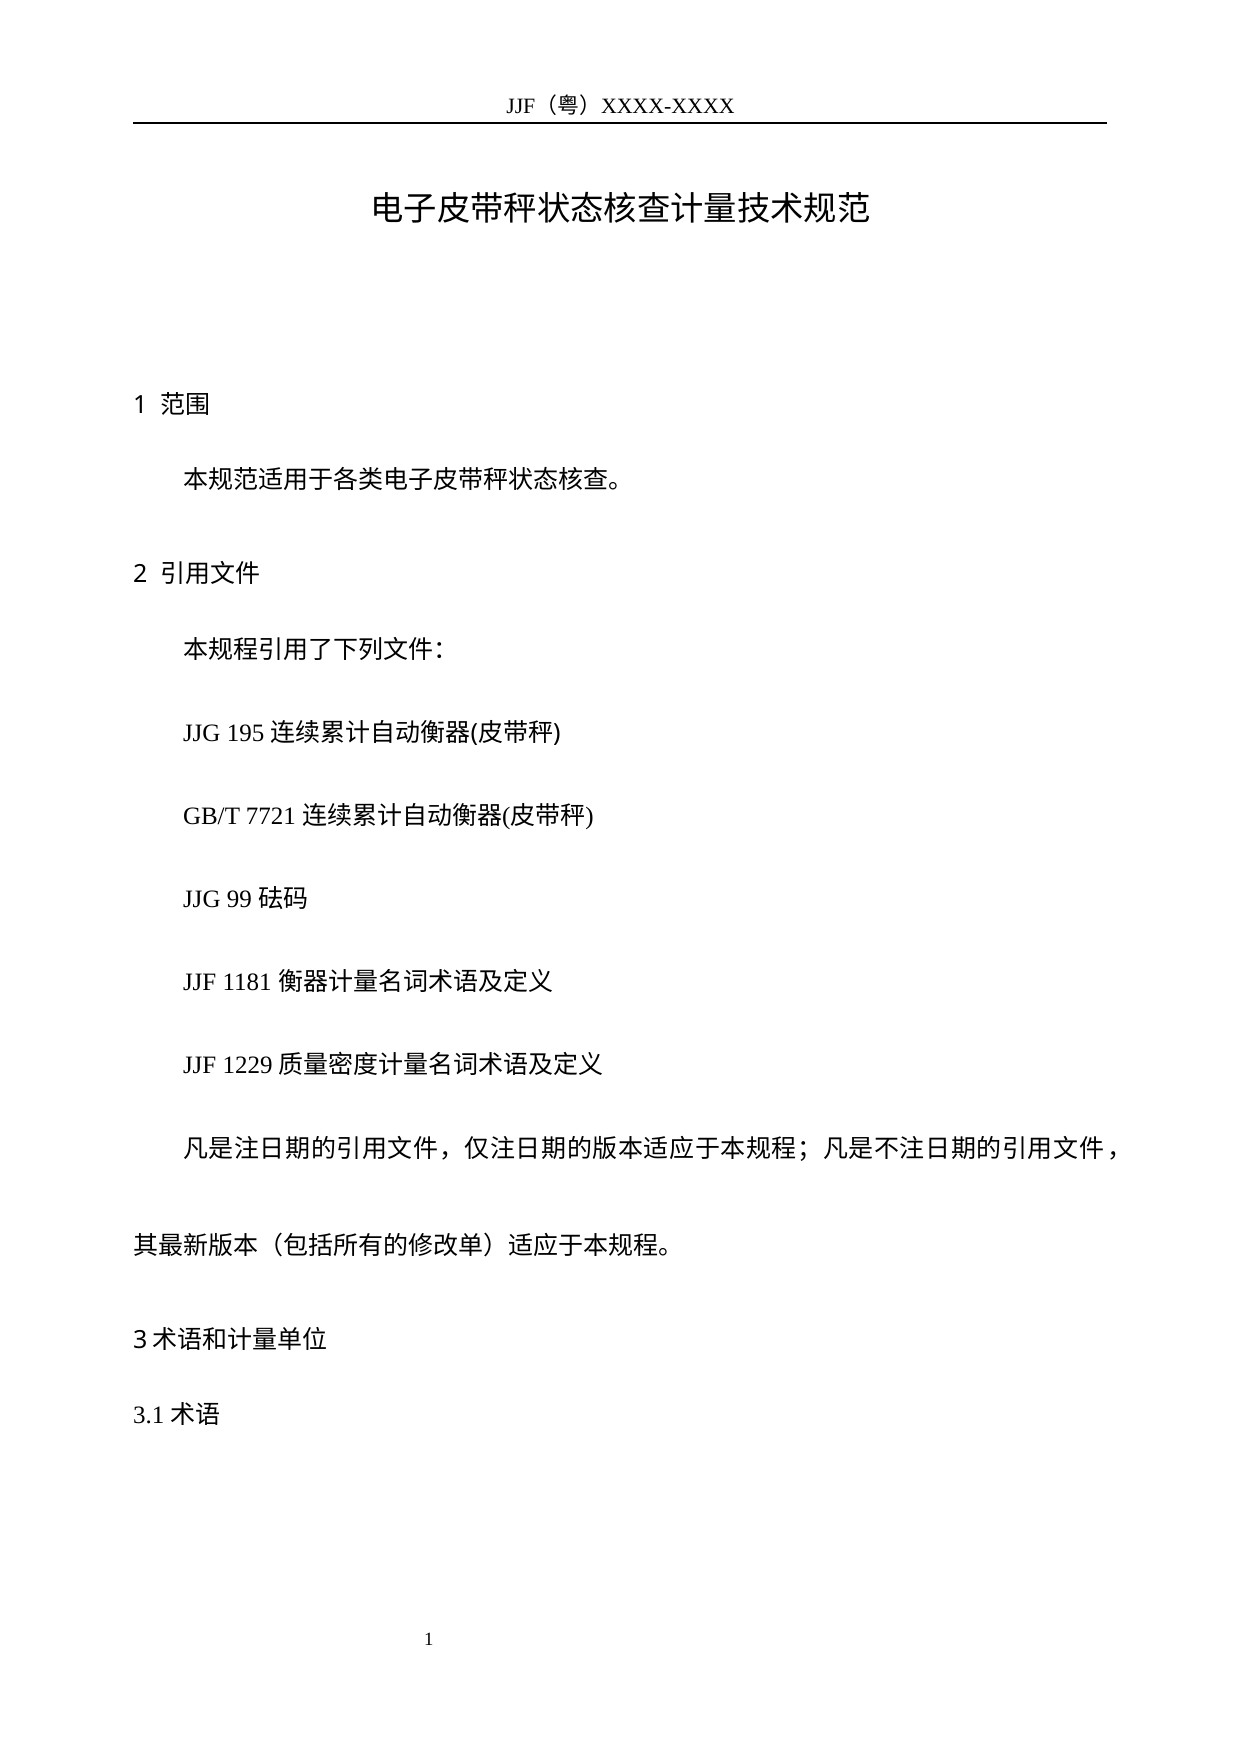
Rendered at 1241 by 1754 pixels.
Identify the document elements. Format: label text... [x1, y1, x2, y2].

text 电子皮带秤状态核查计量技术规范 [133, 174, 1107, 239]
text JJF 1229 质量密度计量名词术语及定义 [133, 1031, 1107, 1096]
text 本规程引用了下列文件： [133, 615, 1107, 680]
text 凡是注日期的引用文件，仅注日期的版本适应于本规程；凡是不注日期的引用文件，其最新版本（包括所有的修改单）适应于本规程。 [133, 1114, 1107, 1276]
text GB/T 7721 连续累计自动衡器(皮带秤) [133, 781, 1107, 846]
text 本规范适用于各类电子皮带秤状态核查。 [133, 446, 1107, 511]
subtitle 1 范围 [133, 384, 1107, 421]
subtitle 3术语和计量单位 [133, 1319, 1107, 1356]
text JJF 1181 衡器计量名词术语及定义 [133, 947, 1107, 1012]
text JJG 195 连续累计自动衡器(皮带秤) [133, 698, 1107, 763]
subtitle 2 引用文件 [133, 554, 1107, 590]
text 3.1 术语 [133, 1381, 1107, 1446]
text JJG 99 砝码 [133, 864, 1107, 929]
